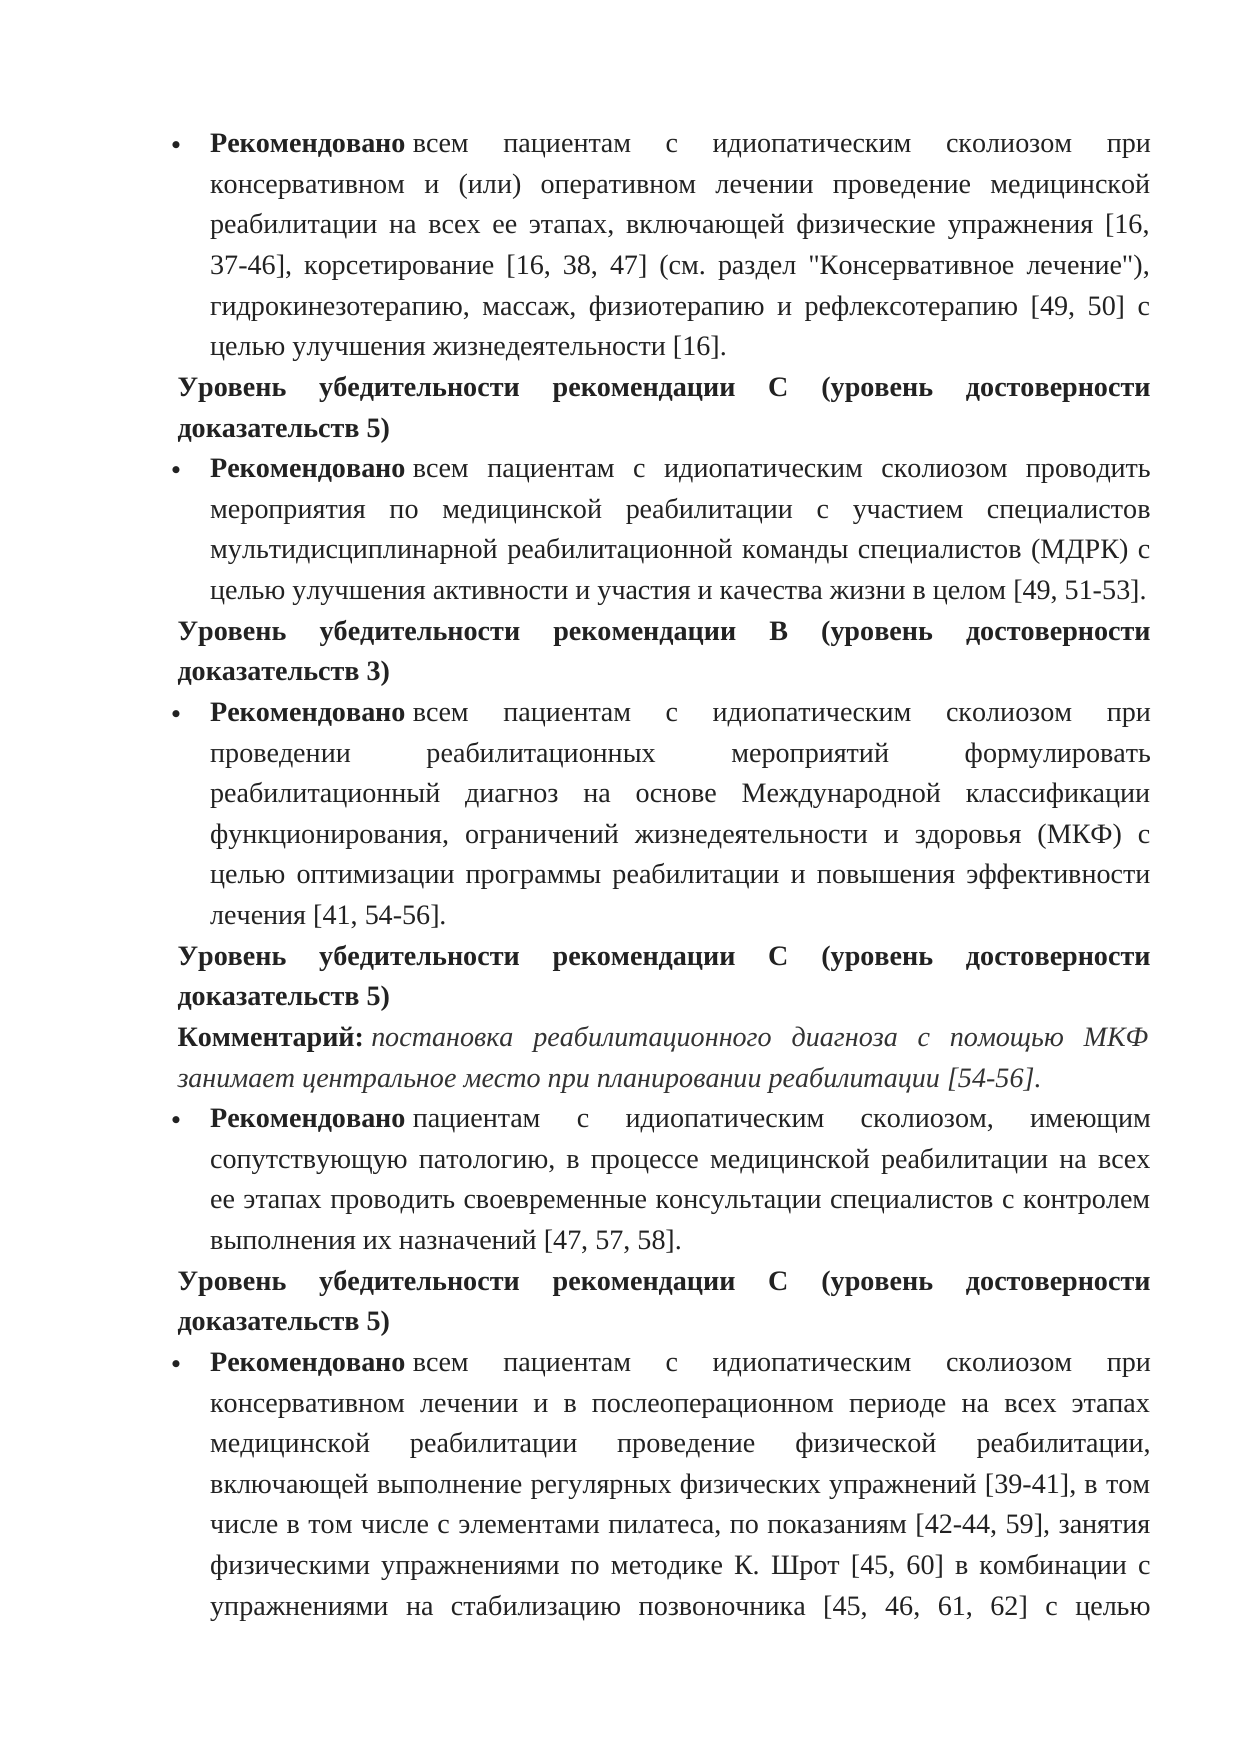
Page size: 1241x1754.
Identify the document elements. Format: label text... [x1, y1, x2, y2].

text Уровень убедительности рекомендации C (уровень достоверности доказательств 5) [177, 931, 1152, 1012]
list Рекомендовано всем пациентам с идиопатическим сколиозом при консервативном и (или) оперативном лечении проведение медицинской реабилитации на всех ее этапах, включающей физические упражнения [16, 37-46], корсетирование [16, 38, 47] (см. раздел "Консервативное лечение"), гидрокинезотерапию, массаж, физиотерапию и рефлексотерапию [49, 50] с целью улучшения жизнедеятельности [16]. [172, 118, 1152, 362]
text Уровень убедительности рекомендации С (уровень достоверности доказательств 5) [177, 1256, 1152, 1337]
list Рекомендовано всем пациентам с идиопатическим сколиозом проводить мероприятия по медицинской реабилитации с участием специалистов мультидисциплинарной реабилитационной команды специалистов (МДРК) с целью улучшения активности и участия и качества жизни в целом [49, 51-53]. [172, 443, 1152, 606]
text Уровень убедительности рекомендации В (уровень достоверности доказательств 3) [177, 606, 1152, 687]
list Рекомендовано всем пациентам с идиопатическим сколиозом при проведении реабилитационных мероприятий формулировать реабилитационный диагноз на основе Международной классификации функционирования, ограничений жизнедеятельности и здоровья (МКФ) c целью оптимизации программы реабилитации и повышения эффективности лечения [41, 54-56]. [172, 687, 1152, 931]
text Комментарий: постановка реабилитационного диагноза с помощью МКФ занимает центральное место при планировании реабилитации [54-56]. [177, 1012, 1152, 1093]
list Рекомендовано пациентам с идиопатическим сколиозом, имеющим сопутствующую патологию, в процессе медицинской реабилитации на всех ее этапах проводить своевременные консультации специалистов с контролем выполнения их назначений [47, 57, 58]. [172, 1093, 1152, 1256]
text Уровень убедительности рекомендации C (уровень достоверности доказательств 5) [177, 362, 1152, 443]
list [172, 1337, 1152, 1621]
